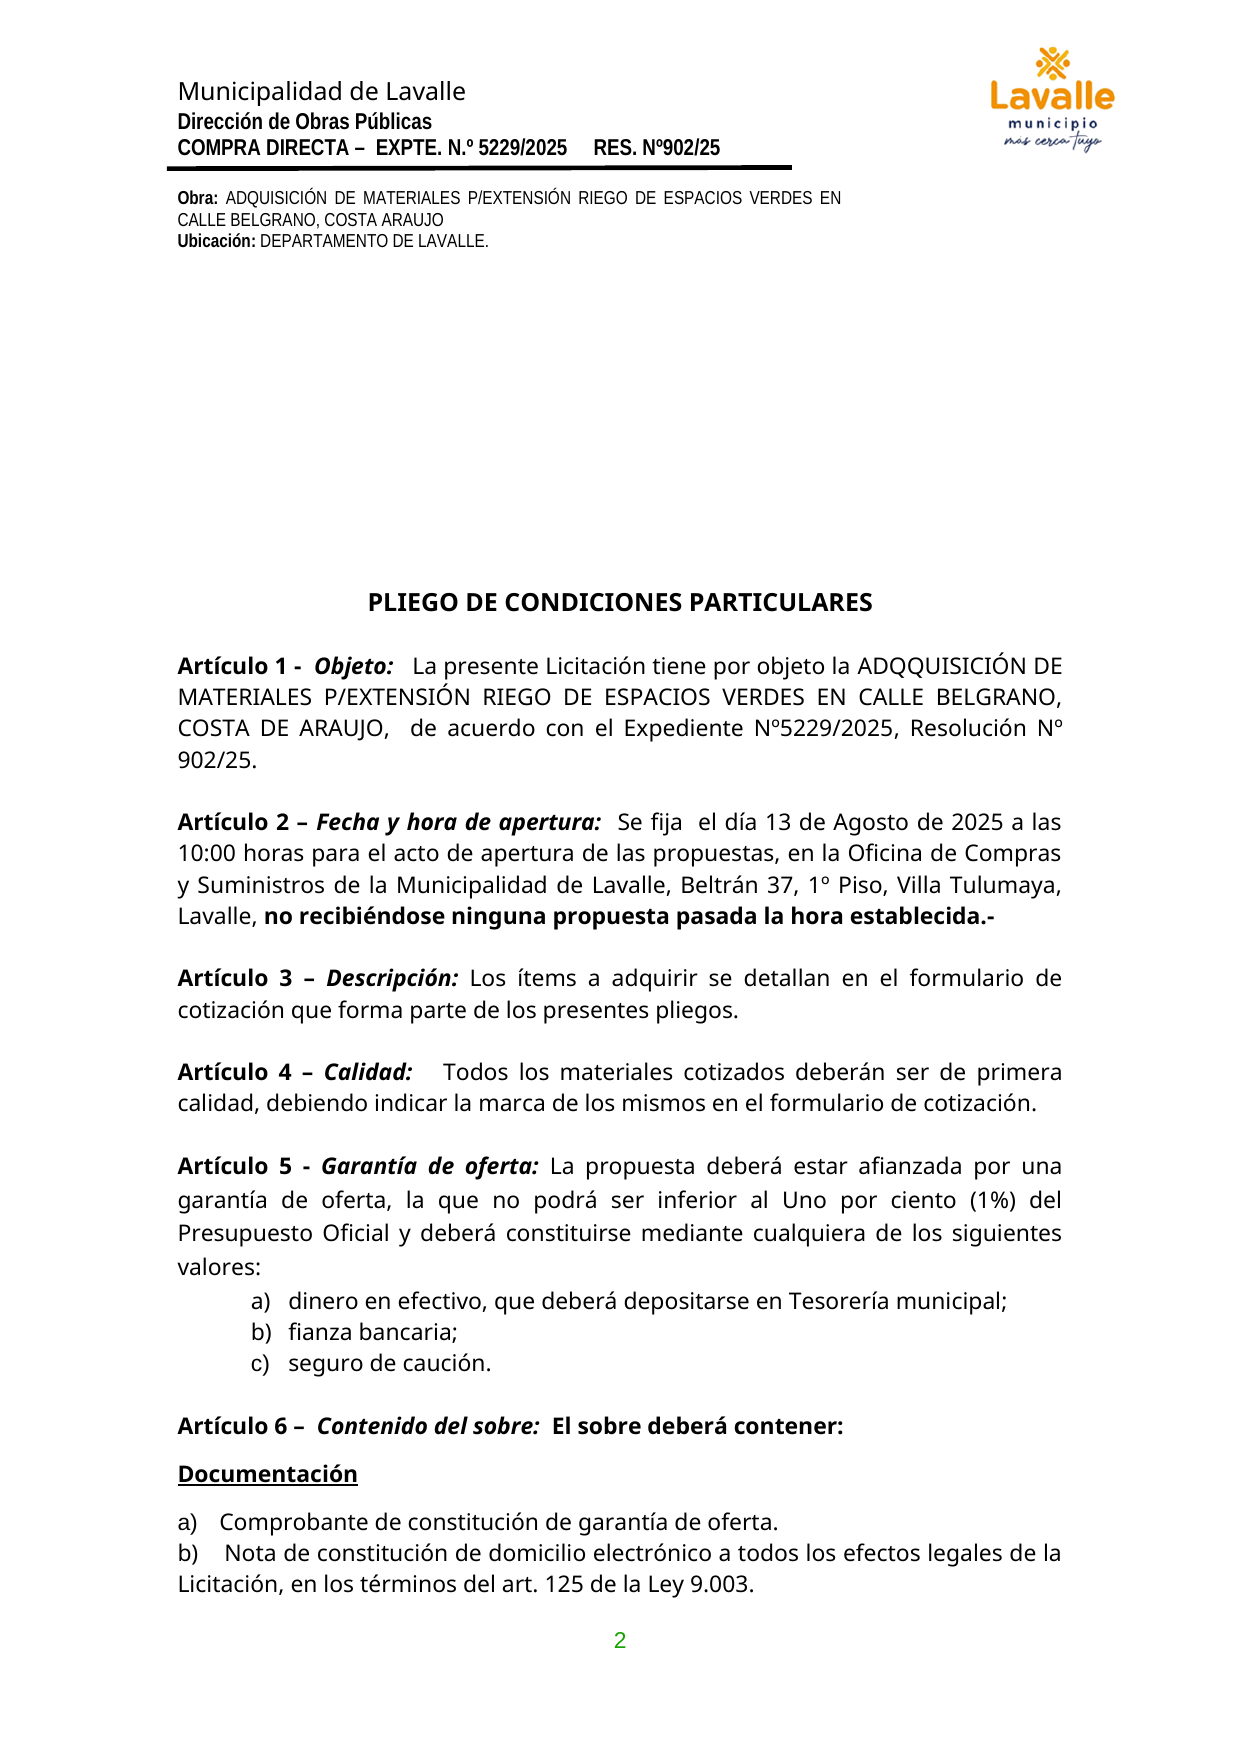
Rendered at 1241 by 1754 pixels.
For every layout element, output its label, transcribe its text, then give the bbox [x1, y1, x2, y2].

text Artículo 4 – Calidad: Todos los materiales cotizados deberán ser de primera calidad, debiendo indicar la marca de los mismos en el formulario de cotización. [177, 1056, 1063, 1118]
text Artículo 6 – Contenido del sobre: El sobre deberá contener: [177, 1410, 1063, 1441]
text Artículo 1 - Objeto: La presente Licitación tiene por objeto la ADQQUISICIÓN DE MATERIALES P/EXTENSIÓN RIEGO DE ESPACIOS VERDES EN CALLE BELGRANO, COSTA DE ARAUJO, de acuerdo con el Expediente Nº5229/2025, Resolución Nº 902/25. [177, 650, 1063, 775]
list Nota de constitución de domicilio electrónico a todos los efectos legales de la Licitación, en los términos del art. 125 de la Ley 9.003. [177, 1537, 1063, 1599]
text Artículo 5 - Garantía de oferta: La propuesta deberá estar afianzada por una garantía de oferta, la que no podrá ser inferior al Uno por ciento (1%) del Presupuesto Oficial y deberá constituirse mediante cualquiera de los siguientes valores: [177, 1150, 1063, 1282]
text Artículo 3 – Descripción: Los ítems a adquirir se detallan en el formulario de cotización que forma parte de los presentes pliegos. [177, 962, 1063, 1025]
list Comprobante de constitución de garantía de oferta. [177, 1506, 1063, 1537]
picture [974, 18, 1132, 176]
text Artículo 2 – Fecha y hora de apertura: Se fija el día 13 de Agosto de 2025 a las 10:00 horas para el acto de apertura de las propuestas, en la Oficina de Compras y Suministros de la Municipalidad de Lavalle, Beltrán 37, 1º Piso, Villa Tulumaya, Lavalle, no recibiéndose ninguna propuesta pasada la hora establecida.- [177, 806, 1063, 931]
text PLIEGO DE CONDICIONES PARTICULARES [177, 584, 1063, 618]
text Documentación [177, 1458, 1063, 1489]
list seguro de caución. [251, 1347, 1063, 1378]
list fianza bancaria; [251, 1316, 1063, 1347]
list dinero en efectivo, que deberá depositarse en Tesorería municipal; [251, 1285, 1063, 1316]
